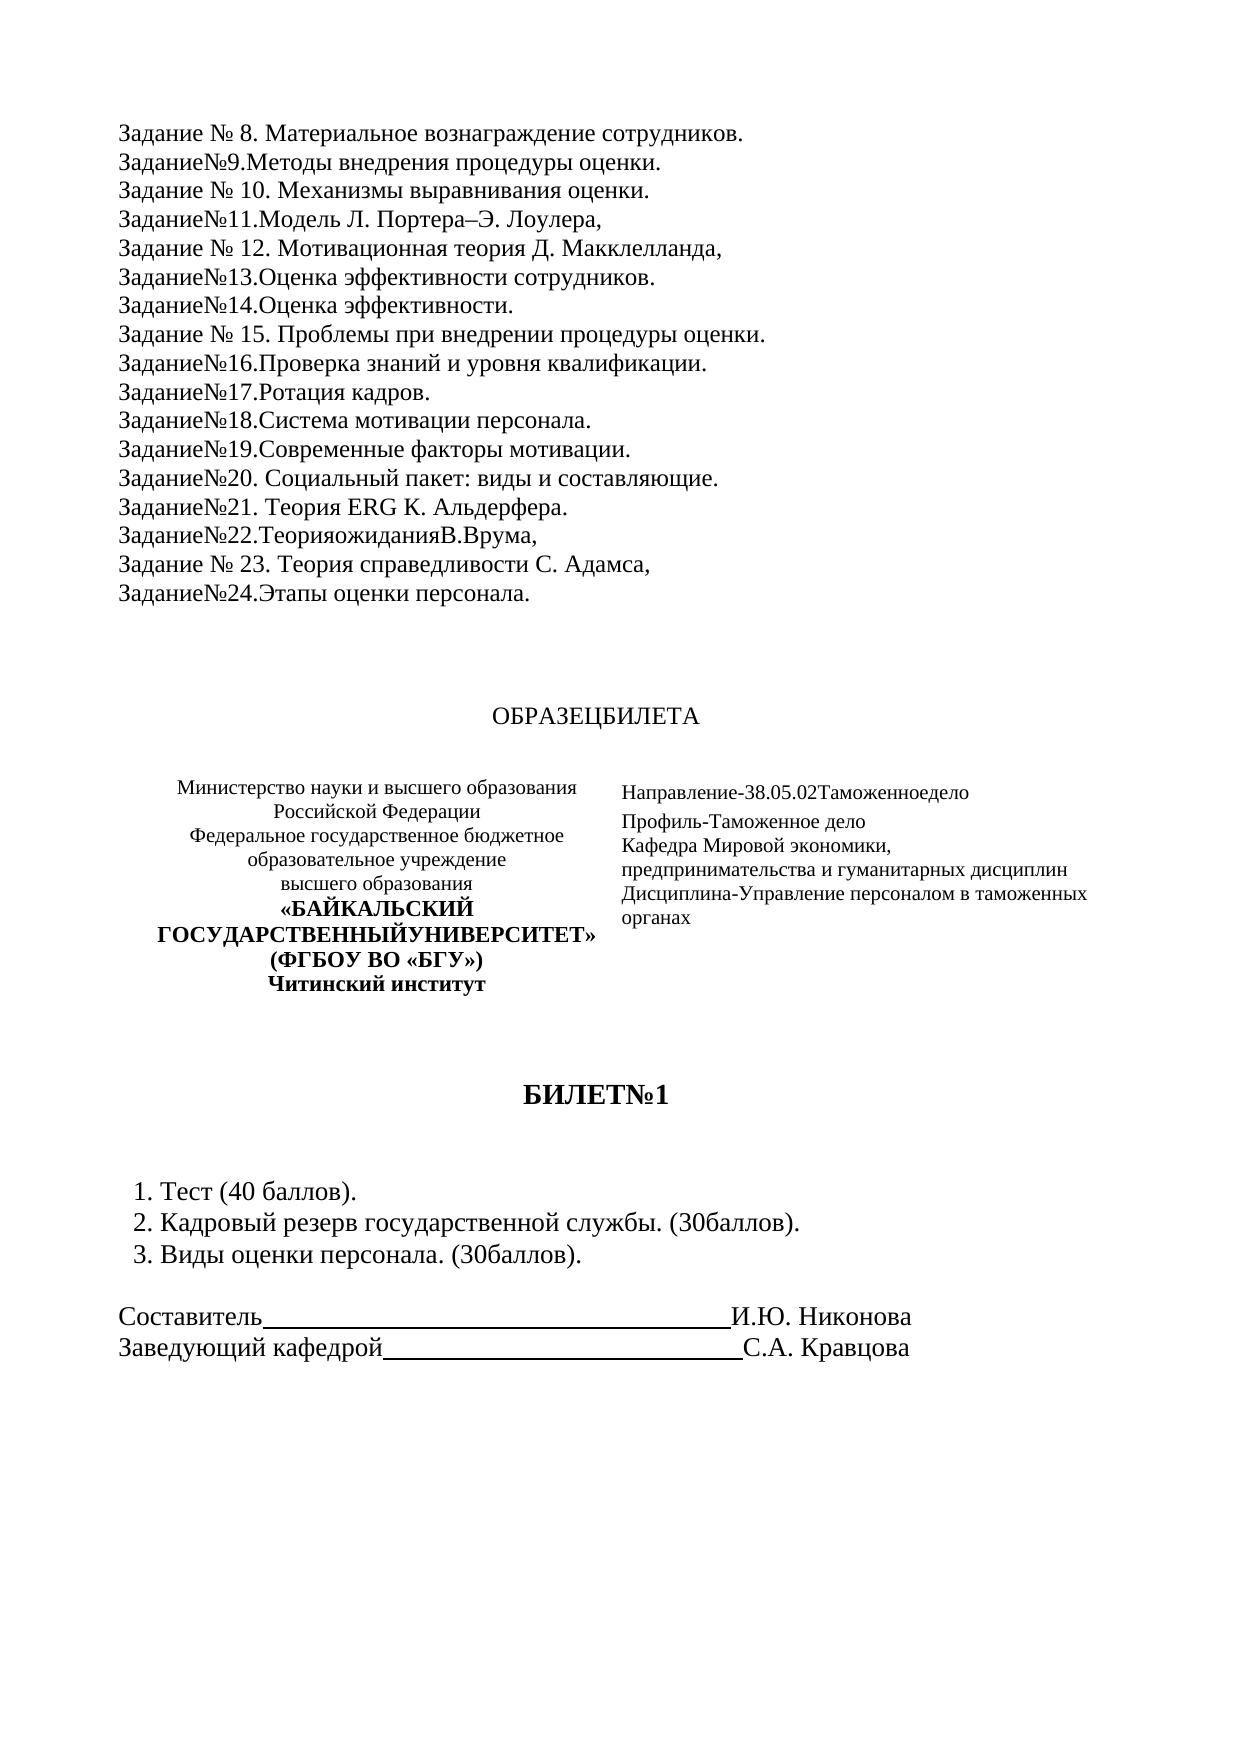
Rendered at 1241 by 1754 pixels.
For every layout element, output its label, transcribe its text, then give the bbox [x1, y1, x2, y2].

text Задание № 10. Механизмы выравнивания оценки. [118, 176, 1152, 204]
text Задание № 15. Проблемы при внедрении процедуры оценки. [118, 319, 1152, 348]
text Задание № 12. Мотивационная теория Д. Макклелланда, [118, 233, 1152, 262]
list Виды оценки персонала. (30баллов). [133, 1238, 1152, 1269]
text Задание№19.Современные факторы мотивации. [118, 434, 1152, 463]
list Тест (40 баллов). [133, 1175, 1152, 1206]
text Задание № 8. Материальное вознаграждение сотрудников. [118, 118, 1152, 147]
text Заведующий кафедрой С.А. Кравцова [118, 1331, 1152, 1362]
text Задание№18.Система мотивации персонала. [118, 406, 1152, 434]
text Задание№14.Оценка эффективности. [118, 291, 1152, 319]
list Кадровый резерв государственной службы. (30баллов). [133, 1206, 1152, 1238]
table_header Министерство науки и высшего образования Российской Федерации Федеральное государственное бюджетное образовательное учреждение высшего образования «БАЙКАЛЬСКИЙ ГОСУДАРСТВЕННЫЙУНИВЕРСИТЕТ» (ФГБОУ ВО «БГУ») Читинский институт [130, 775, 612, 996]
text Задание№9.Методы внедрения процедуры оценки. [118, 147, 1152, 176]
table_header Направление-38.05.02Таможенноедело Профиль-Таможенное дело Кафедра Мировой экономики, предпринимательства и гуманитарных дисциплин Дисциплина-Управление персоналом в таможенных органах [612, 775, 1121, 996]
text Задание№16.Проверка знаний и уровня квалификации. [118, 348, 1152, 377]
text Задание№11.Модель Л. Портера–Э. Лоулера, [118, 204, 1152, 233]
text БИЛЕТ№1 [118, 1077, 1074, 1111]
text Задание№20. Социальный пакет: виды и составляющие. [118, 463, 1152, 492]
text Задание№21. Теория ERG К. Альдерфера. [118, 492, 1152, 521]
text Задание№24.Этапы оценки персонала. [118, 578, 1152, 607]
text Составитель И.Ю. Никонова [118, 1300, 1152, 1331]
text Задание№13.Оценка эффективности сотрудников. [118, 262, 1152, 291]
text Задание№22.ТеорияожиданияВ.Врума, [118, 521, 1152, 549]
text Задание№17.Ротация кадров. [118, 377, 1152, 406]
text ОБРАЗЕЦБИЛЕТА [118, 701, 1074, 729]
text Задание № 23. Теория справедливости С. Адамса, [118, 549, 1152, 578]
